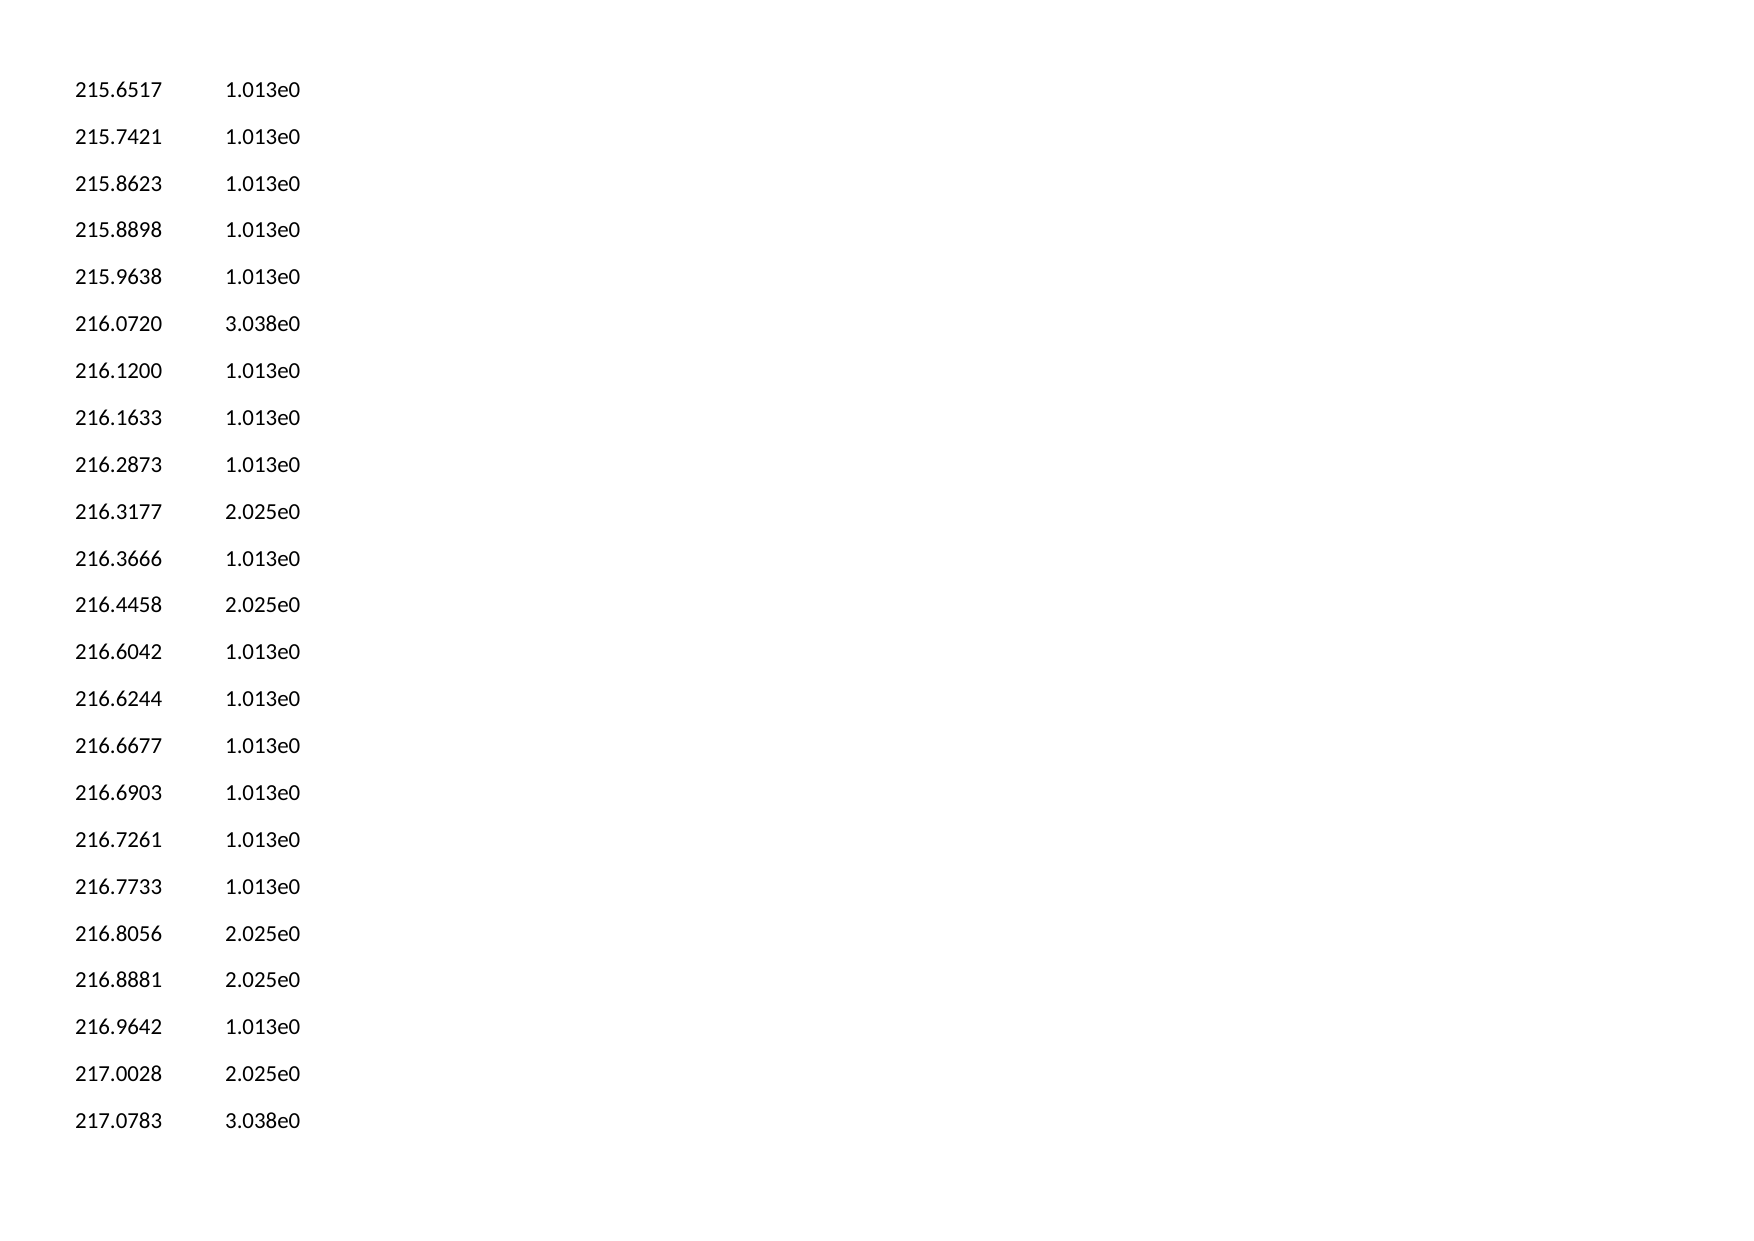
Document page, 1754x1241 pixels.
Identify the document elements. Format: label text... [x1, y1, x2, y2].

text 216.9642 1.013e0 [75, 1012, 1679, 1041]
text 216.3666 1.013e0 [75, 544, 1679, 572]
text 216.1200 1.013e0 [75, 356, 1679, 384]
text 215.8898 1.013e0 [75, 216, 1679, 244]
text 216.3177 2.025e0 [75, 497, 1679, 525]
text 216.0720 3.038e0 [75, 309, 1679, 337]
text 216.8056 2.025e0 [75, 919, 1679, 947]
text 216.7733 1.013e0 [75, 872, 1679, 900]
text 216.7261 1.013e0 [75, 825, 1679, 853]
text 216.6244 1.013e0 [75, 684, 1679, 712]
text 216.8881 2.025e0 [75, 966, 1679, 994]
text 215.7421 1.013e0 [75, 122, 1679, 150]
text 216.4458 2.025e0 [75, 591, 1679, 619]
text 217.0783 3.038e0 [75, 1106, 1679, 1134]
text 216.6903 1.013e0 [75, 778, 1679, 806]
text 216.6677 1.013e0 [75, 731, 1679, 759]
text 216.1633 1.013e0 [75, 403, 1679, 431]
text 215.8623 1.013e0 [75, 169, 1679, 197]
text 217.0028 2.025e0 [75, 1059, 1679, 1087]
text 216.6042 1.013e0 [75, 637, 1679, 666]
text 215.6517 1.013e0 [75, 75, 1679, 103]
text 216.2873 1.013e0 [75, 450, 1679, 478]
text 215.9638 1.013e0 [75, 262, 1679, 291]
